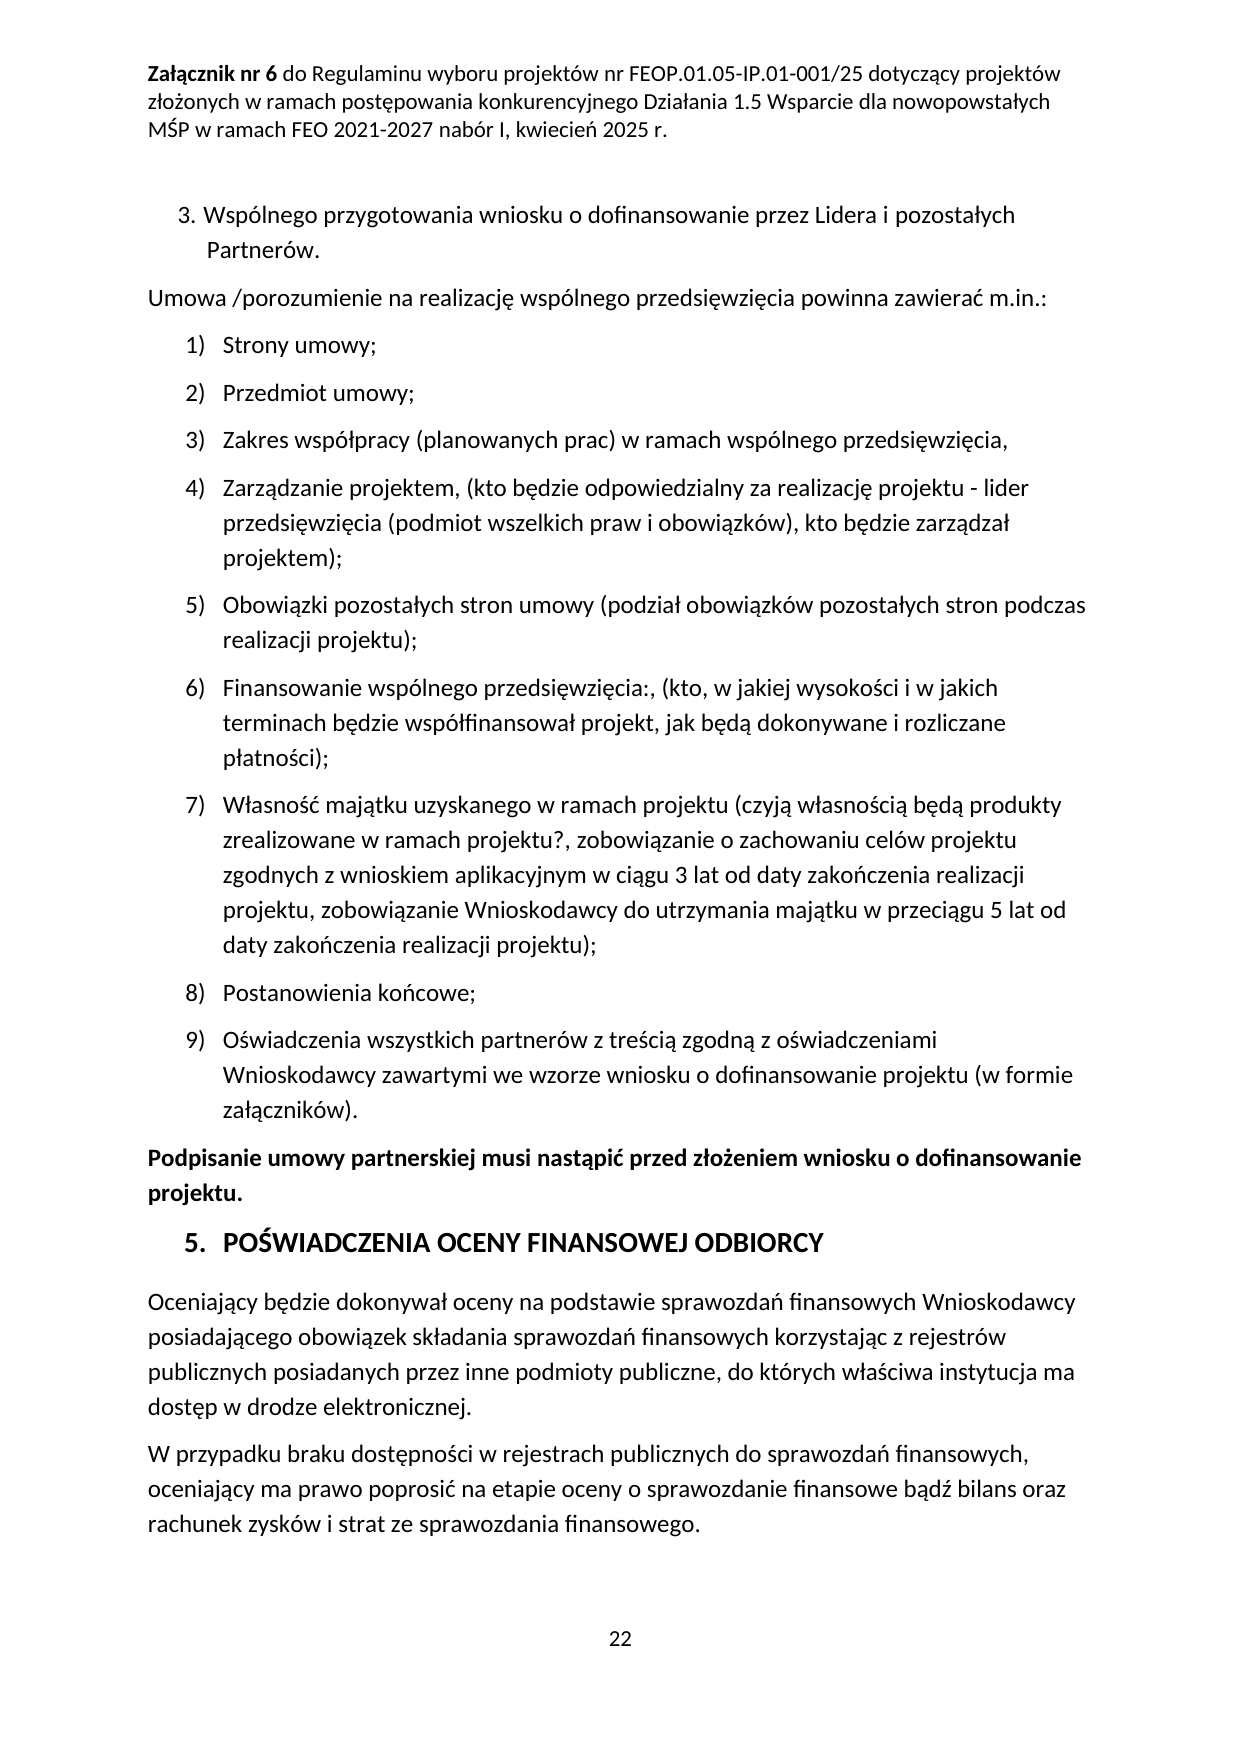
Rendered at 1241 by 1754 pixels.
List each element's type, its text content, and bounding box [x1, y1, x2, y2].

list Przedmiot umowy; [185, 377, 1093, 407]
list Postanowienia końcowe; [185, 977, 1093, 1007]
text Podpisanie umowy partnerskiej musi nastąpić przed złożeniem wniosku o dofinansowanie projektu. [148, 1142, 1093, 1207]
list Obowiązki pozostałych stron umowy (podział obowiązków pozostałych stron podczas realizacji projektu); [185, 589, 1093, 655]
list Zakres współpracy (planowanych prac) w ramach wspólnego przedsięwzięcia, [185, 424, 1093, 455]
list Oświadczenia wszystkich partnerów z treścią zgodną z oświadczeniami Wnioskodawcy zawartymi we wzorze wniosku o dofinansowanie projektu (w formie załączników). [185, 1024, 1093, 1125]
text W przypadku braku dostępności w rejestrach publicznych do sprawozdań finansowych, oceniający ma prawo poprosić na etapie oceny o sprawozdanie finansowe bądź bilans oraz rachunek zysków i strat ze sprawozdania finansowego. [148, 1438, 1093, 1539]
list Finansowanie wspólnego przedsięwzięcia:, (kto, w jakiej wysokości i w jakich terminach będzie współfinansował projekt, jak będą dokonywane i rozliczane płatności); [185, 672, 1093, 772]
subtitle POŚWIADCZENIA OCENY FINANSOWEJ ODBIORCY [184, 1224, 1093, 1260]
list Zarządzanie projektem, (kto będzie odpowiedzialny za realizację projektu - lider przedsięwzięcia (podmiot wszelkich praw i obowiązków), kto będzie zarządzał projektem); [185, 472, 1093, 572]
list Własność majątku uzyskanego w ramach projektu (czyją własnością będą produkty zrealizowane w ramach projektu?, zobowiązanie o zachowaniu celów projektu zgodnych z wnioskiem aplikacyjnym w ciągu 3 lat od daty zakończenia realizacji projektu, zobowiązanie Wnioskodawcy do utrzymania majątku w przeciągu 5 lat od daty zakończenia realizacji projektu); [185, 789, 1093, 960]
list Strony umowy; [185, 329, 1093, 360]
list Wspólnego przygotowania wniosku o dofinansowanie przez Lidera i pozostałych Partnerów. [177, 199, 1093, 265]
text Umowa /porozumienie na realizację wspólnego przedsięwzięcia powinna zawierać m.in.: [148, 282, 1093, 312]
text Oceniający będzie dokonywał oceny na podstawie sprawozdań finansowych Wnioskodawcy posiadającego obowiązek składania sprawozdań finansowych korzystając z rejestrów publicznych posiadanych przez inne podmioty publiczne, do których właściwa instytucja ma dostęp w drodze elektronicznej. [148, 1286, 1093, 1421]
